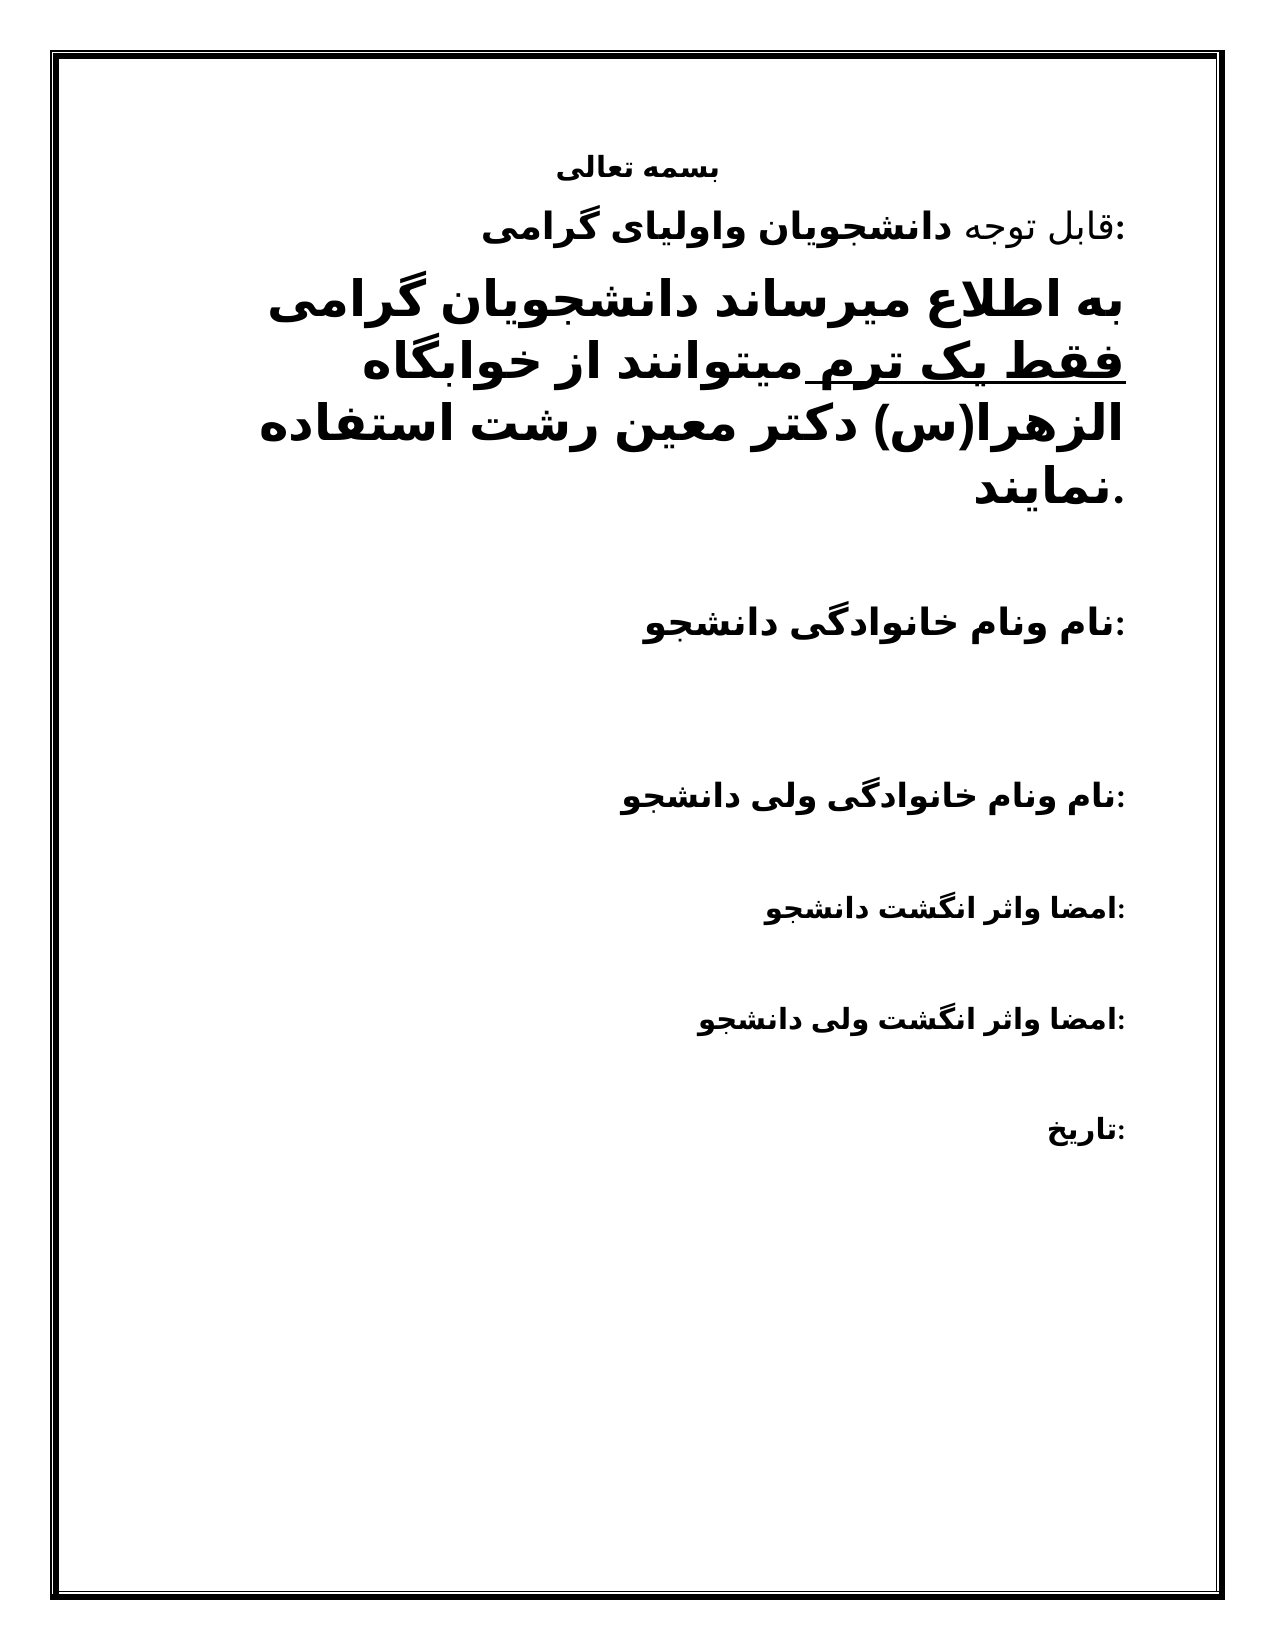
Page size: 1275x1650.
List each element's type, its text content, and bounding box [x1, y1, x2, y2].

text به اطلاع میرساند دانشجویان گرامی فقط یک ترم میتوانند از خوابگاه الزهرا(س) دکتر معین رشت استفاده نمایند. [150, 269, 1125, 516]
text نام ونام خانوادگی دانشجو: [150, 598, 1125, 644]
text امضا واثر انگشت دانشجو: [150, 891, 1125, 926]
text تاریخ: [150, 1111, 1125, 1147]
text امضا واثر انگشت ولی دانشجو: [150, 1001, 1125, 1036]
text قابل توجه دانشجویان واولیای گرامی: [150, 203, 1125, 249]
text بسمه تعالی [150, 150, 1125, 183]
text نام ونام خانوادگی ولی دانشجو: [150, 775, 1125, 816]
